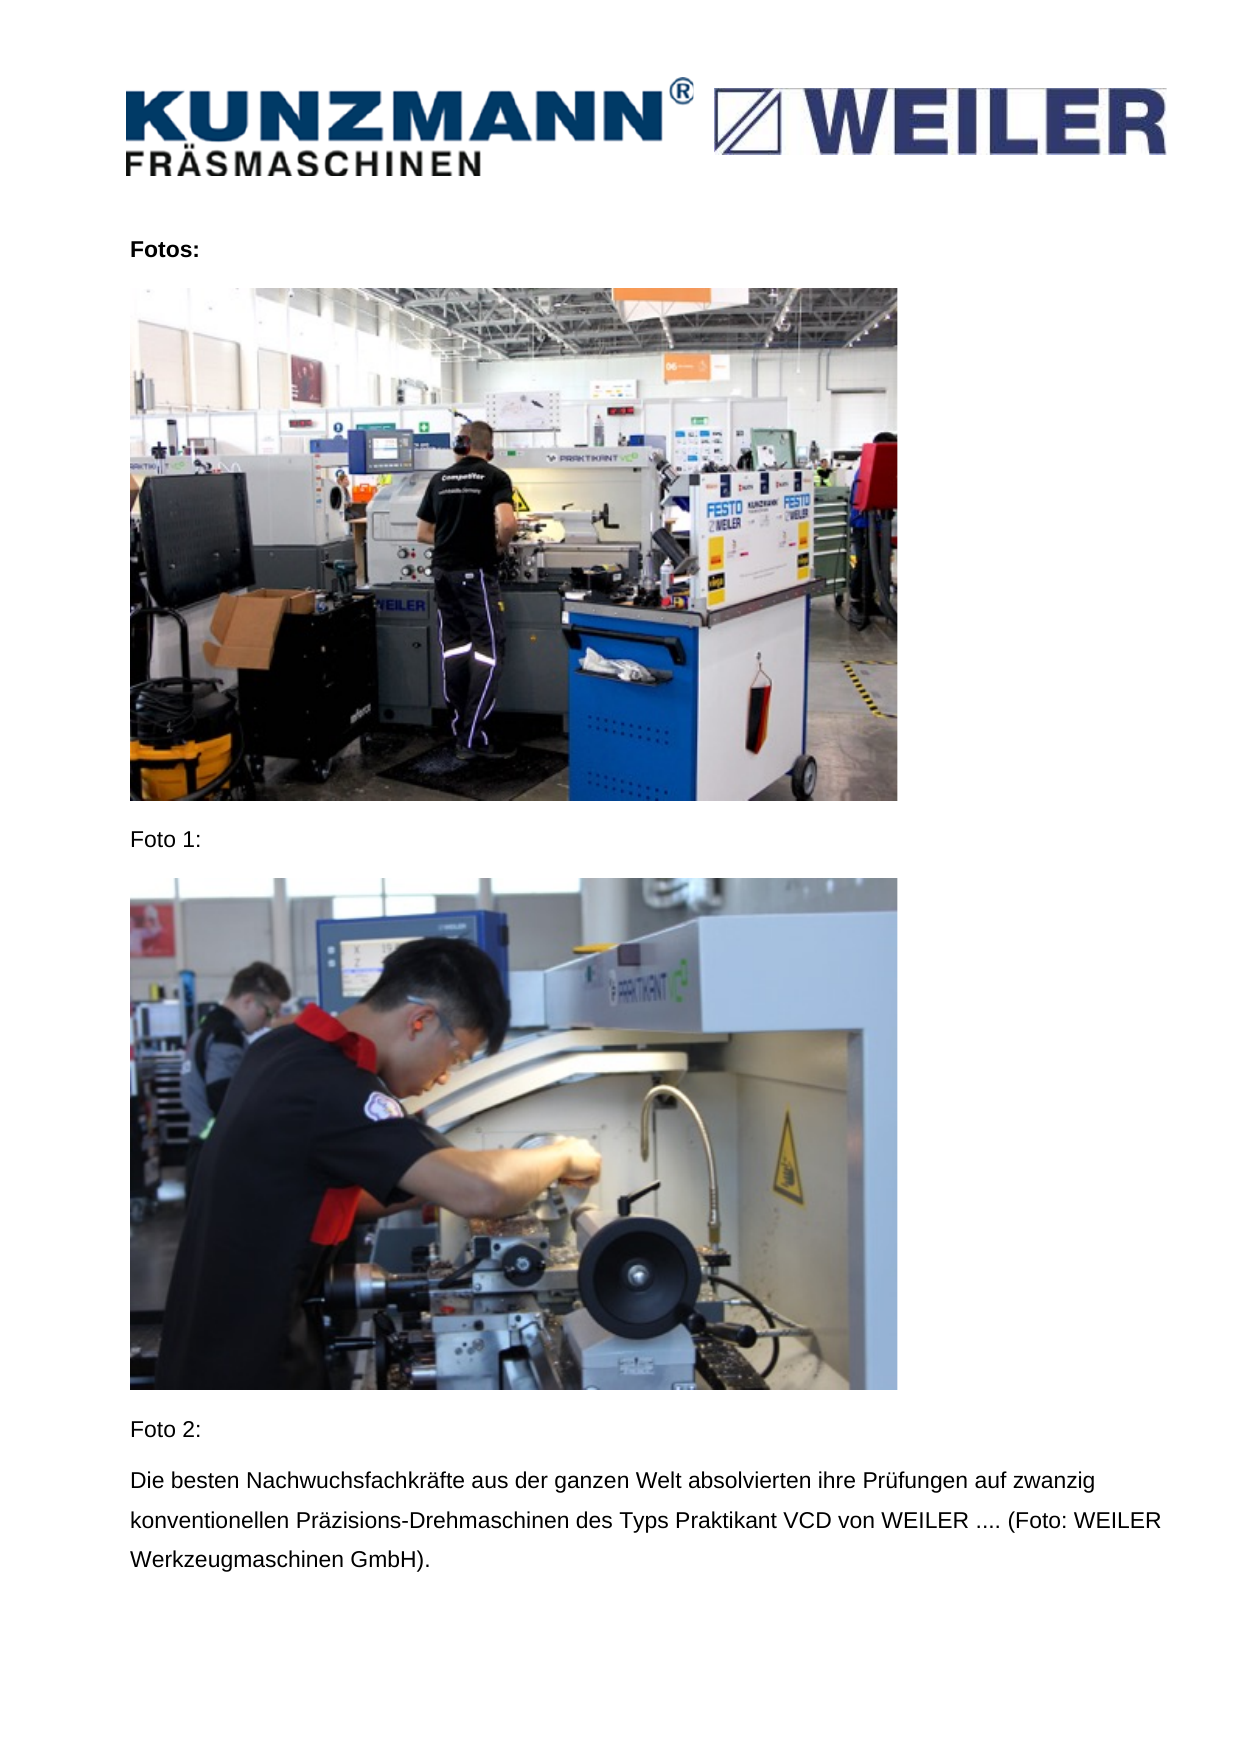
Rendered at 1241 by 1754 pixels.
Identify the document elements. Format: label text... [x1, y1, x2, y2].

picture [714, 88, 1167, 155]
text Die besten Nachwuchsfachkräfte aus der ganzen Welt absolvierten ihre Prüfungen auf zwanzig konventionellen Präzisions-Drehmaschinen des Typs Praktikant VCD von WEILER .... (Foto: WEILER Werkzeugmaschinen GmbH). [130, 1467, 1167, 1573]
picture [130, 288, 898, 801]
text Foto 1: [130, 826, 1167, 853]
picture [124, 77, 694, 175]
text Fotos: [130, 236, 1167, 263]
picture [130, 878, 898, 1390]
text Foto 2: [130, 1416, 1167, 1442]
